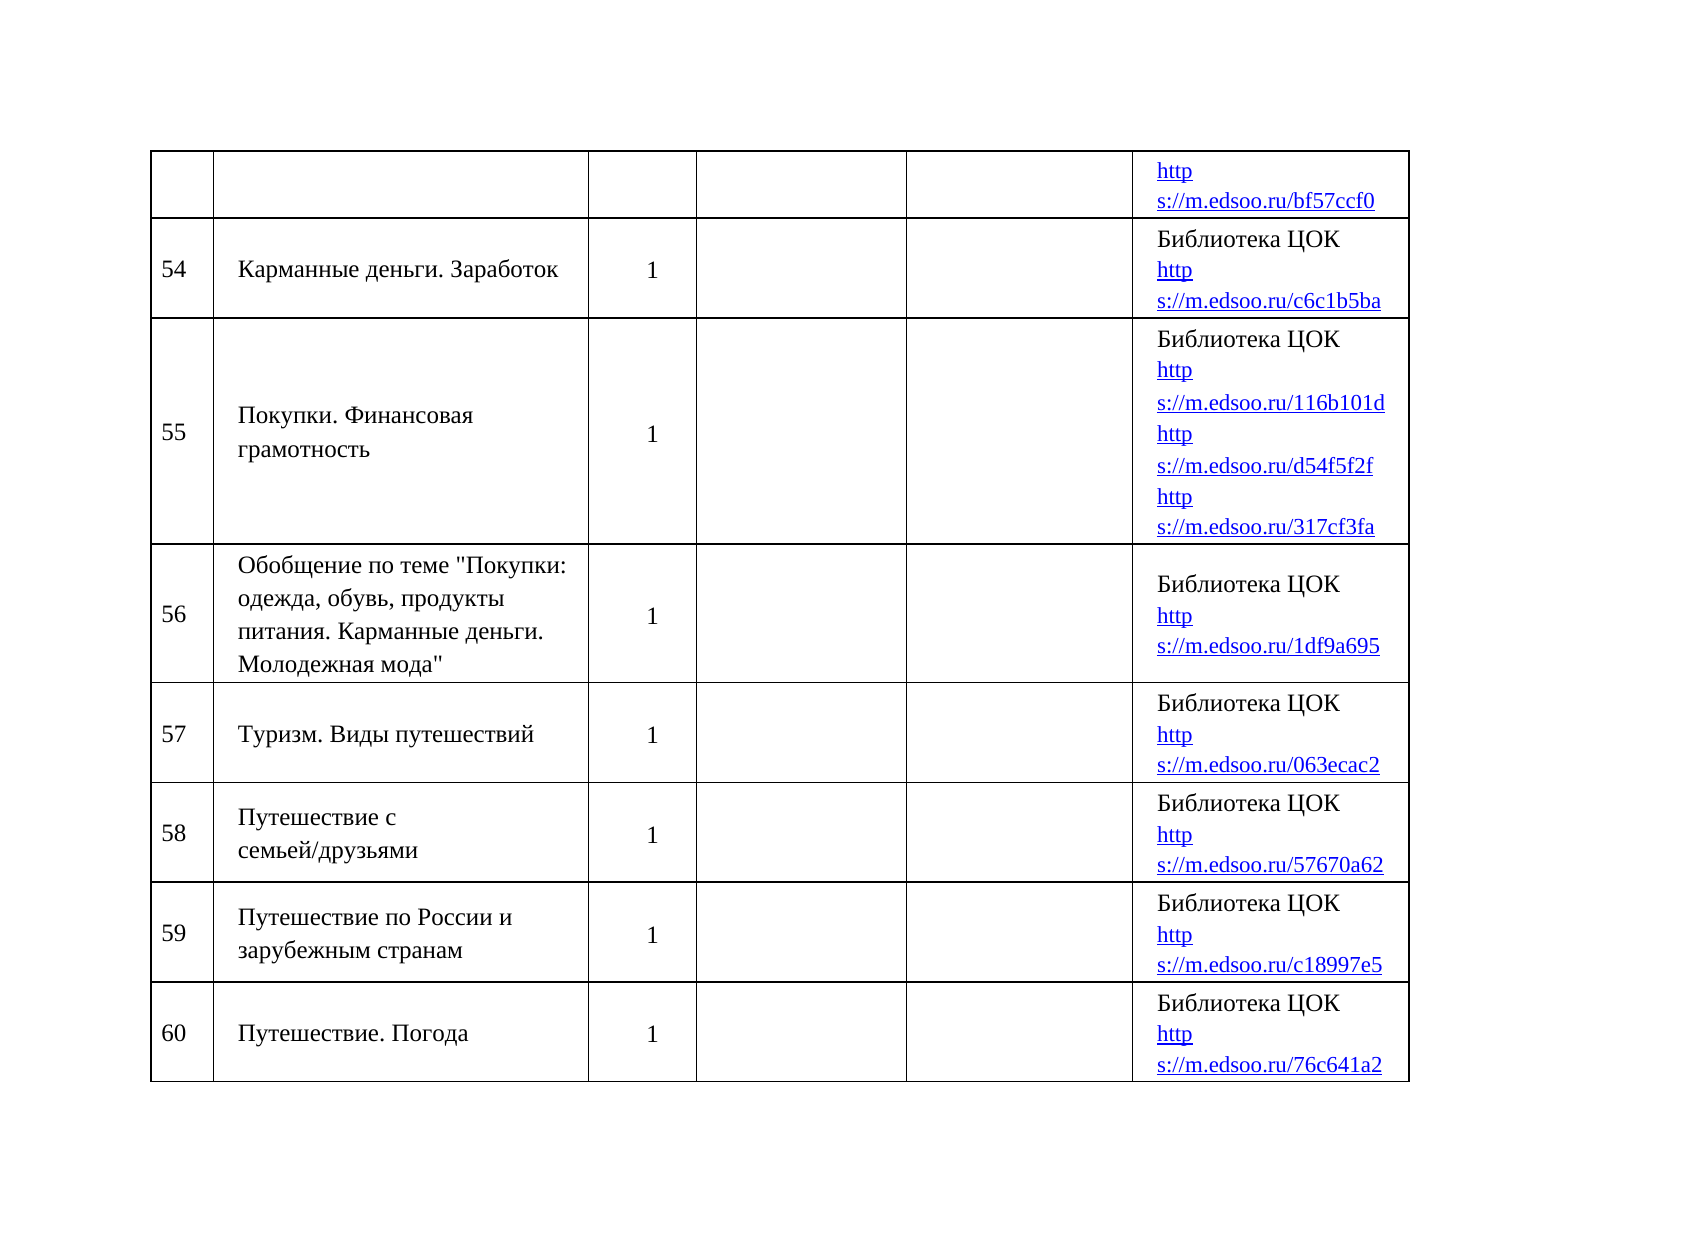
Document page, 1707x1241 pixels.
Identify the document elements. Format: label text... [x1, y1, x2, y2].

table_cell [214, 152, 588, 217]
table_cell 1 [589, 219, 696, 317]
table_cell [907, 783, 1132, 881]
table_cell Путешествие с семьей/друзьями [214, 783, 588, 881]
table_cell 56 [152, 545, 213, 682]
table_cell [697, 883, 906, 981]
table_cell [1133, 152, 1408, 217]
table_cell 1 [589, 883, 696, 981]
table_cell [697, 545, 906, 682]
table_cell [697, 983, 906, 1081]
table_cell Библиотека ЦОК https://m.edsoo.ru/063ecac2 [1133, 683, 1408, 781]
table_cell 1 [589, 983, 696, 1081]
table_cell Путешествие по России и зарубежным странам [214, 883, 588, 981]
table_cell [907, 683, 1132, 781]
table_cell Библиотека ЦОК https://m.edsoo.ru/76c641a2 [1133, 983, 1408, 1081]
table_cell [697, 319, 906, 543]
table_cell Обобщение по теме "Покупки: одежда, обувь, продукты питания. Карманные деньги. Молодежная мода" [214, 545, 588, 682]
table_cell 55 [152, 319, 213, 543]
table_cell [697, 783, 906, 881]
table_cell Библиотека ЦОК https://m.edsoo.ru/c18997e5 [1133, 883, 1408, 981]
table_cell 1 [589, 319, 696, 543]
table_cell 60 [152, 983, 213, 1081]
table_cell [907, 219, 1132, 317]
table_cell 1 [589, 683, 696, 781]
table_cell [697, 152, 906, 217]
table_cell 57 [152, 683, 213, 781]
table_cell 54 [152, 219, 213, 317]
table_cell 58 [152, 783, 213, 881]
table_cell [907, 545, 1132, 682]
table_cell [907, 319, 1132, 543]
table_cell 1 [589, 152, 696, 217]
table_cell Библиотека ЦОК https://m.edsoo.ru/1df9a695 [1133, 545, 1408, 682]
table_cell [907, 883, 1132, 981]
table_cell 59 [152, 883, 213, 981]
table_cell Библиотека ЦОК https://m.edsoo.ru/c6c1b5ba [1133, 219, 1408, 317]
table_cell [907, 983, 1132, 1081]
table_cell Покупки. Финансовая грамотность [214, 319, 588, 543]
table_cell Карманные деньги. Заработок [214, 219, 588, 317]
table_cell [697, 219, 906, 317]
table_cell Путешествие. Погода [214, 983, 588, 1081]
table_cell Туризм. Виды путешествий [214, 683, 588, 781]
table_cell Библиотека ЦОК https://m.edsoo.ru/57670a62 [1133, 783, 1408, 881]
table_cell [907, 152, 1132, 217]
table_cell [697, 683, 906, 781]
table_cell 53 [152, 152, 213, 217]
table_cell 1 [589, 783, 696, 881]
table_cell Библиотека ЦОК https://m.edsoo.ru/116b101d https://m.edsoo.ru/d54f5f2f https://m.edsoo.ru/317cf3fa [1133, 319, 1408, 543]
table_cell 1 [589, 545, 696, 682]
